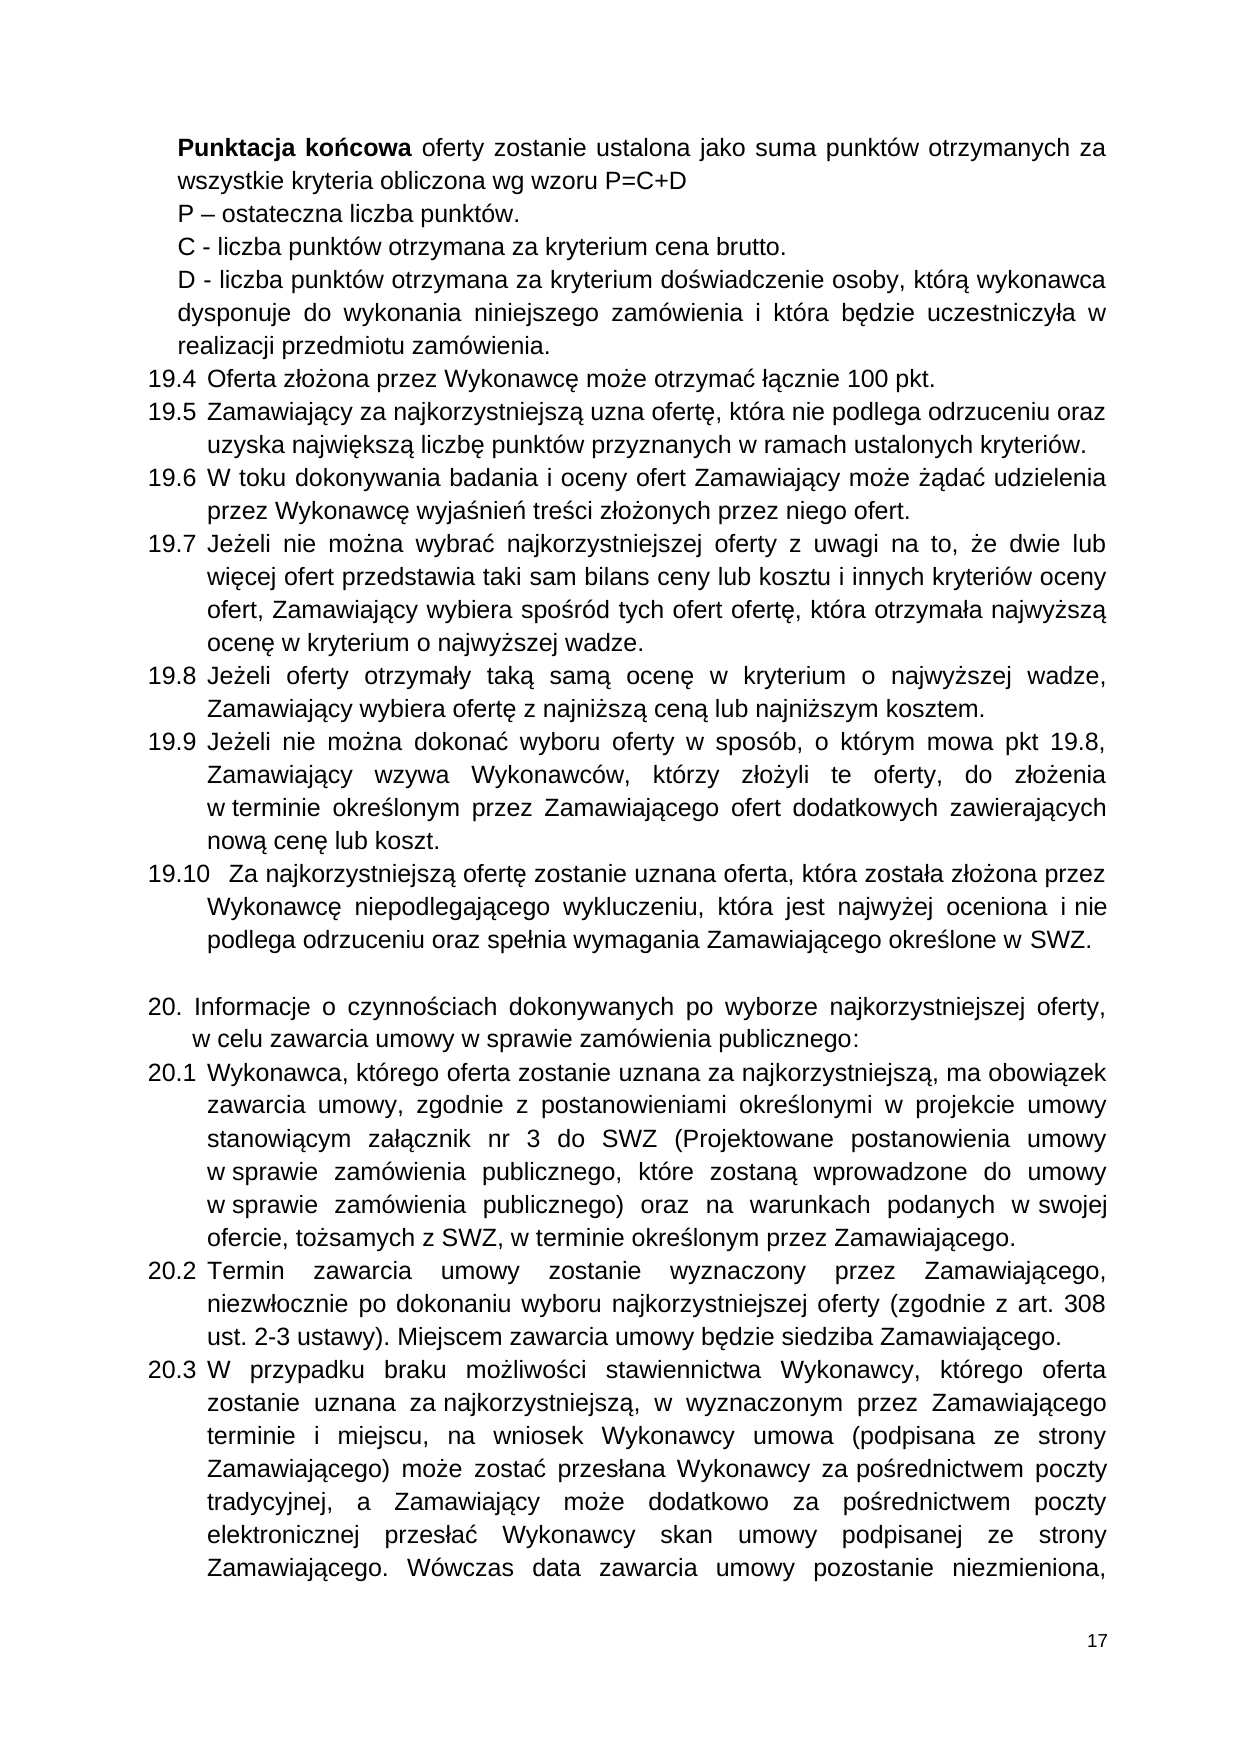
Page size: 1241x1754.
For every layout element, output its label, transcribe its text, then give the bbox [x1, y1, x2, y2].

text D - liczba punktów otrzymana za kryterium doświadczenie osoby, którą wykonawca dysponuje do wykonania niniejszego zamówienia i która będzie uczestniczyła w realizacji przedmiotu zamówienia. [177, 265, 1107, 360]
list Jeżeli oferty otrzymały taką samą ocenę w kryterium o najwyższej wadze, Zamawiający wybiera ofertę z najniższą ceną lub najniższym kosztem. [148, 661, 1107, 723]
subtitle 20. Informacje o czynnościach dokonywanych po wyborze najkorzystniejszej oferty, w celu zawarcia umowy w sprawie zamówienia publicznego: [148, 991, 1107, 1053]
list Zamawiający za najkorzystniejszą uzna ofertę, która nie podlega odrzuceniu oraz uzyska największą liczbę punktów przyznanych w ramach ustalonych kryteriów. [148, 397, 1107, 459]
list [148, 1355, 1107, 1582]
list Jeżeli nie można wybrać najkorzystniejszej oferty z uwagi na to, że dwie lub więcej ofert przedstawia taki sam bilans ceny lub kosztu i innych kryteriów oceny ofert, Zamawiający wybiera spośród tych ofert ofertę, która otrzymała najwyższą ocenę w kryterium o najwyższej wadze. [148, 529, 1107, 657]
list Wykonawca, którego oferta zostanie uznana za najkorzystniejszą, ma obowiązek zawarcia umowy, zgodnie z postanowieniami określonymi w projekcie umowy stanowiącym załącznik nr 3 do SWZ (Projektowane postanowienia umowy w sprawie zamówienia publicznego, które zostaną wprowadzone do umowy w sprawie zamówienia publicznego) oraz na warunkach podanych w swojej ofercie, tożsamych z SWZ, w terminie określonym przez Zamawiającego. [148, 1057, 1107, 1251]
list Termin zawarcia umowy zostanie wyznaczony przez Zamawiającego, niezwłocznie po dokonaniu wyboru najkorzystniejszej oferty (zgodnie z art. 308 ust. 2-3 ustawy). Miejscem zawarcia umowy będzie siedziba Zamawiającego. [148, 1256, 1107, 1350]
list Za najkorzystniejszą ofertę zostanie uznana oferta, która została złożona przez Wykonawcę niepodlegającego wykluczeniu, która jest najwyżej oceniona i nie podlega odrzuceniu oraz spełnia wymagania Zamawiającego określone w SWZ. [148, 859, 1107, 954]
list W toku dokonywania badania i oceny ofert Zamawiający może żądać udzielenia przez Wykonawcę wyjaśnień treści złożonych przez niego ofert. [148, 463, 1107, 525]
text C - liczba punktów otrzymana za kryterium cena brutto. [177, 232, 1107, 261]
list Oferta złożona przez Wykonawcę może otrzymać łącznie 100 pkt. [148, 364, 1107, 393]
list Jeżeli nie można dokonać wyboru oferty w sposób, o którym mowa pkt 19.8, Zamawiający wzywa Wykonawców, którzy złożyli te oferty, do złożenia w terminie określonym przez Zamawiającego ofert dodatkowych zawierających nową cenę lub koszt. [148, 727, 1107, 855]
text Punktacja końcowa oferty zostanie ustalona jako suma punktów otrzymanych za wszystkie kryteria obliczona wg wzoru P=C+D [177, 133, 1107, 195]
text P – ostateczna liczba punktów. [177, 199, 1107, 228]
